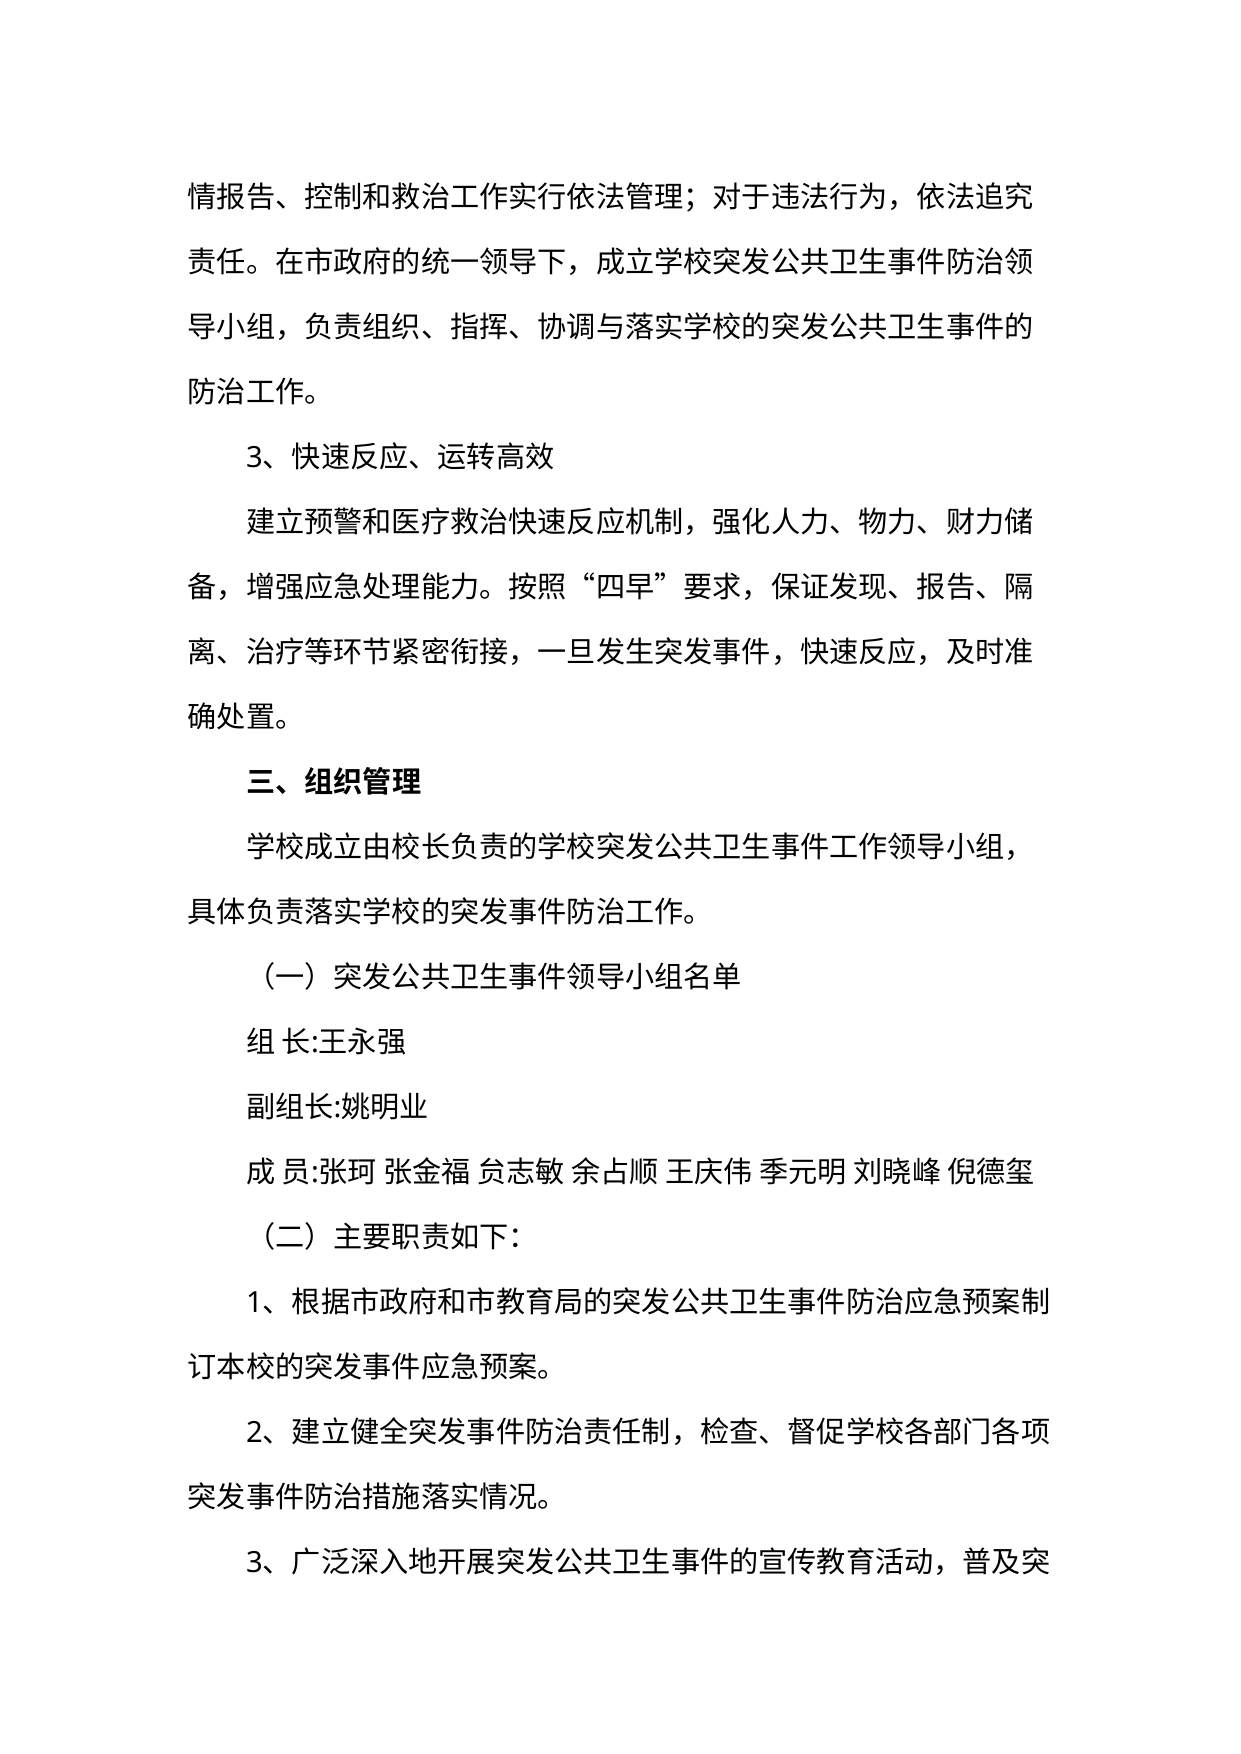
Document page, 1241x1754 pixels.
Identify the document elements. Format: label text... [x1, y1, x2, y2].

text 3、快速反应、运转高效 [187, 422, 1053, 487]
text 1、根据市政府和市教育局的突发公共卫生事件防治应急预案制订本校的突发事件应急预案。 [187, 1267, 1053, 1397]
text （二）主要职责如下： [187, 1202, 1053, 1267]
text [187, 162, 1053, 422]
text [187, 1527, 1053, 1592]
text 2、建立健全突发事件防治责任制，检查、督促学校各部门各项突发事件防治措施落实情况。 [187, 1397, 1053, 1527]
text 建立预警和医疗救治快速反应机制，强化人力、物力、财力储备，增强应急处理能力。按照“四早”要求，保证发现、报告、隔离、治疗等环节紧密衔接，一旦发生突发事件，快速反应，及时准确处置。 [187, 487, 1053, 747]
text 三、组织管理 [187, 747, 1053, 812]
text 副组长:姚明业 [187, 1072, 1053, 1137]
text （一）突发公共卫生事件领导小组名单 [187, 942, 1053, 1007]
text 成 员:张珂 张金福 贠志敏 余占顺 王庆伟 季元明 刘晓峰 倪德玺 [187, 1137, 1053, 1202]
text 组 长:王永强 [187, 1007, 1053, 1072]
text 学校成立由校长负责的学校突发公共卫生事件工作领导小组，具体负责落实学校的突发事件防治工作。 [187, 812, 1053, 942]
